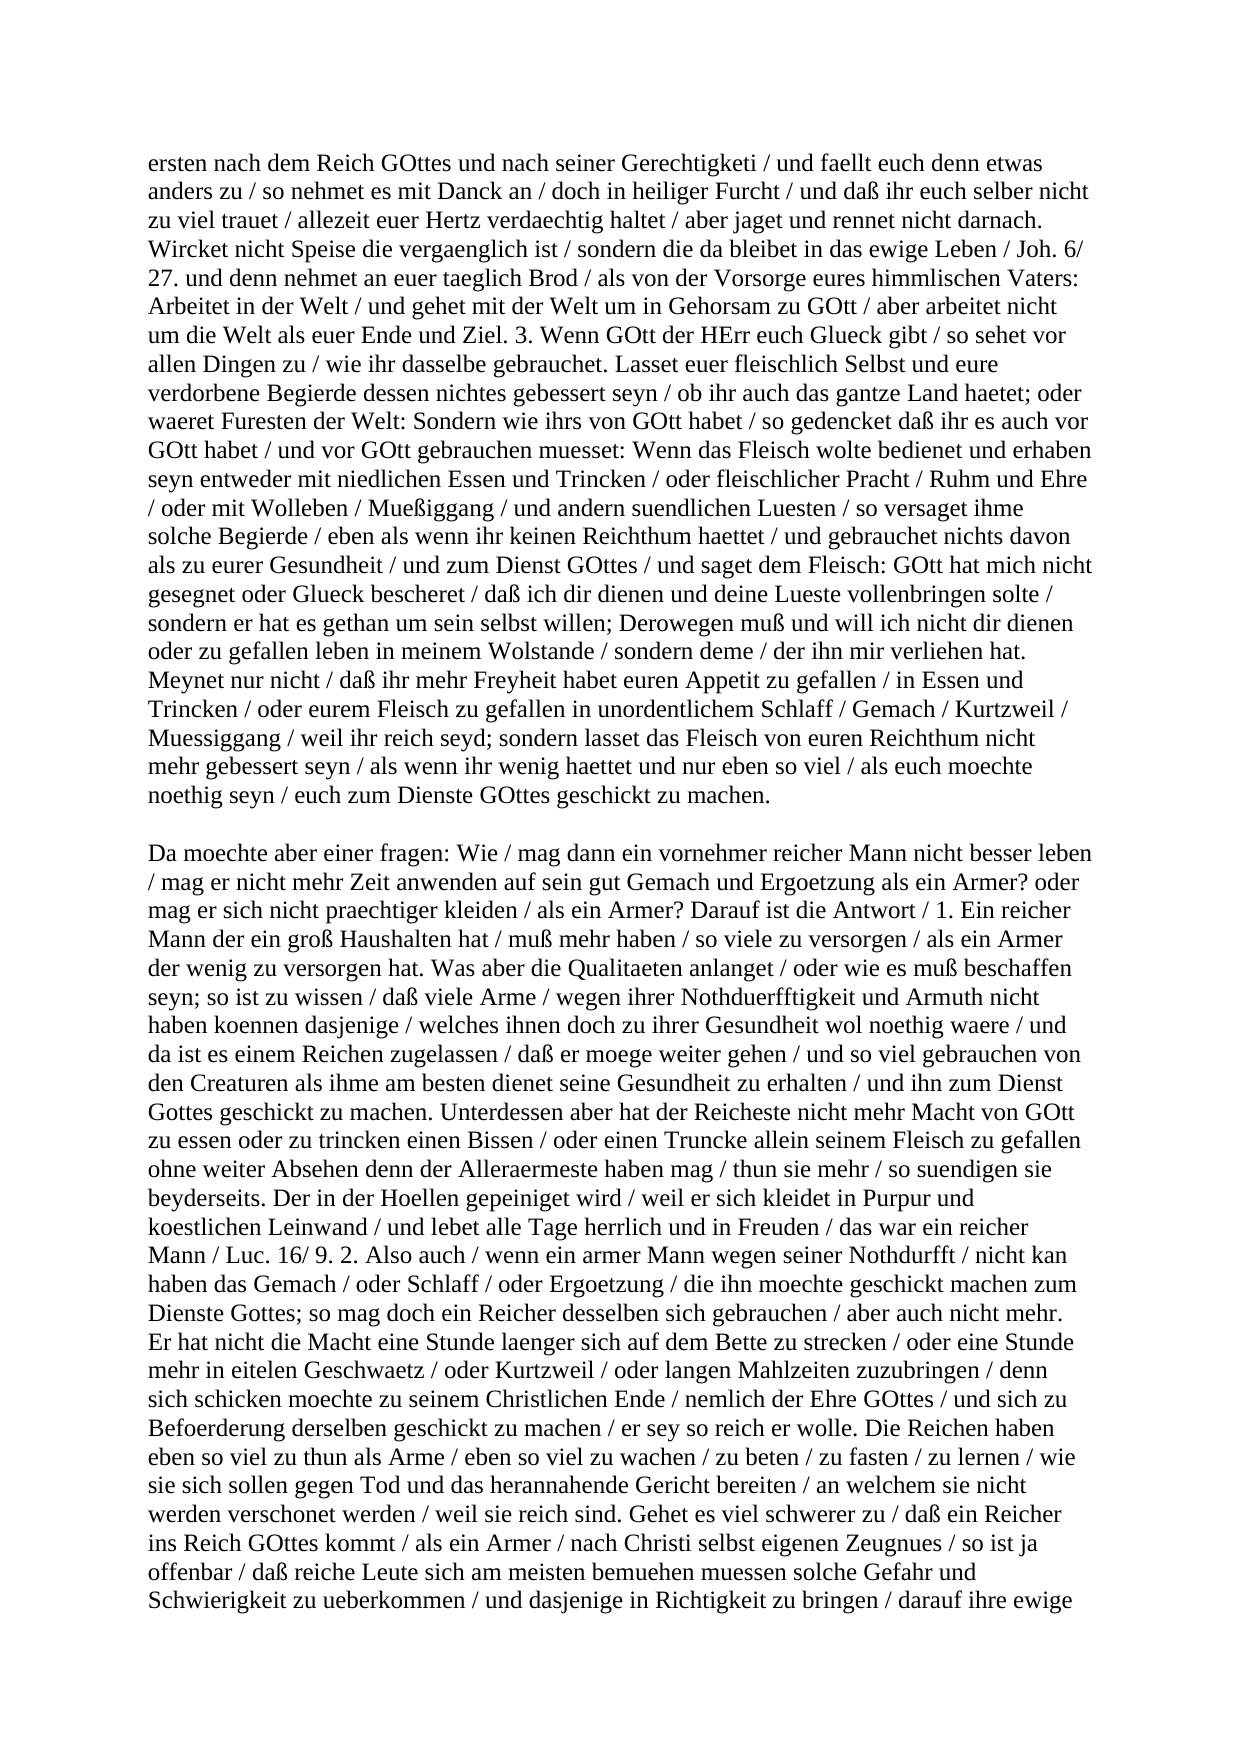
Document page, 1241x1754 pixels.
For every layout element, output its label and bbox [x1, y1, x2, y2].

text [148, 148, 1093, 809]
text [148, 838, 1093, 1614]
